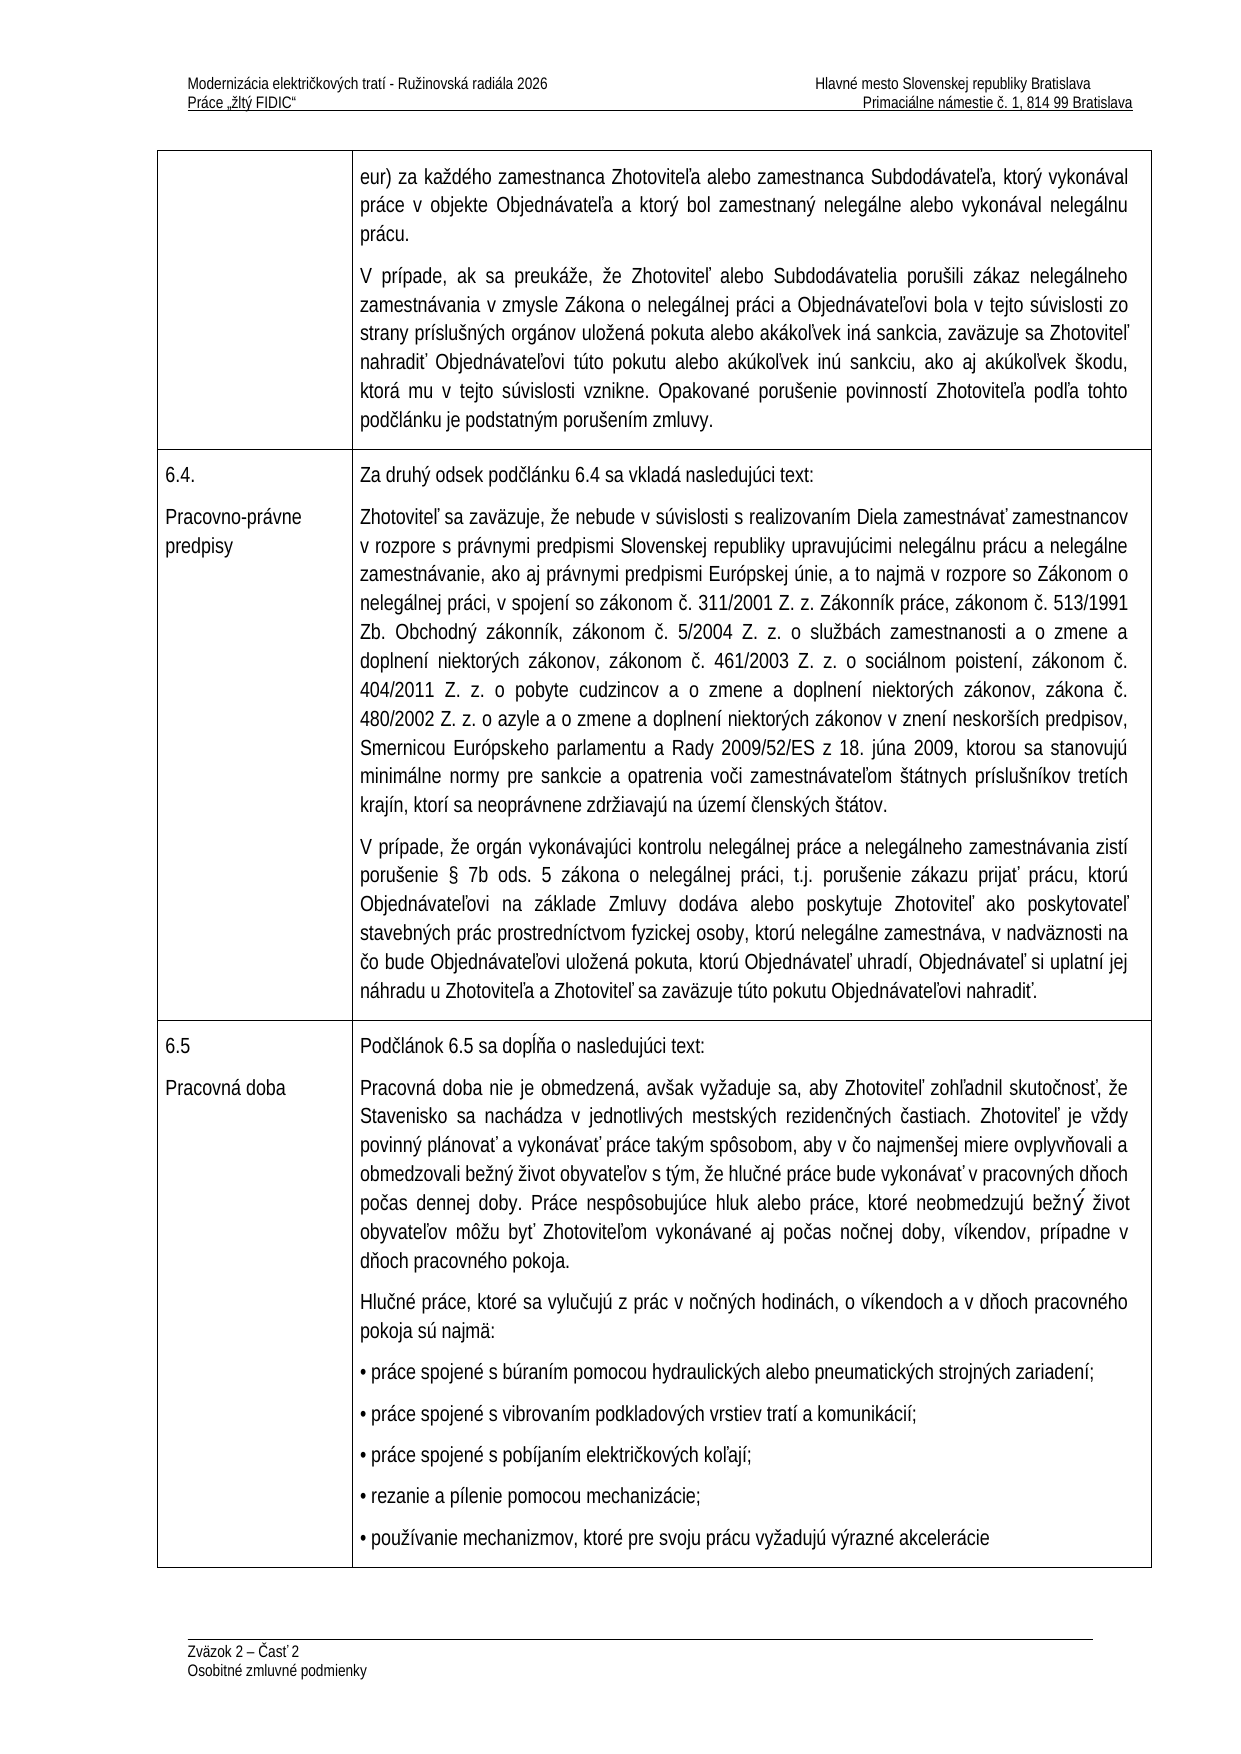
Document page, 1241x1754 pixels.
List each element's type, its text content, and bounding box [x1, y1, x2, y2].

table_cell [353, 1021, 1151, 1567]
table_cell 6.4. Pracovno-právne predpisy [158, 450, 352, 1020]
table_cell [353, 151, 1151, 449]
table_cell 6.5 Pracovná doba [158, 1021, 352, 1567]
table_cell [158, 151, 352, 449]
table_cell Za druhý odsek podčlánku 6.4 sa vkladá nasledujúci text: Zhotoviteľ sa zaväzuje, že nebude v súvislosti s realizovaním Diela zamestnávať zamestnancov v rozpore s právnymi predpismi Slovenskej republiky upravujúcimi nelegálnu prácu a nelegálne zamestnávanie, ako aj právnymi predpismi Európskej únie, a to najmä v rozpore so Zákonom o nelegálnej práci, v spojení so zákonom č. 311/2001 Z. z. Zákonník práce, zákonom č. 513/1991 Zb. Obchodný zákonník, zákonom č. 5/2004 Z. z. o službách zamestnanosti a o zmene a doplnení niektorých zákonov, zákonom č. 461/2003 Z. z. o sociálnom poistení, zákonom č. 404/2011 Z. z. o pobyte cudzincov a o zmene a doplnení niektorých zákonov, zákona č. 480/2002 Z. z. o azyle a o zmene a doplnení niektorých zákonov v znení neskorších predpisov, Smernicou Európskeho parlamentu a Rady 2009/52/ES z 18. júna 2009, ktorou sa stanovujú minimálne normy pre sankcie a opatrenia voči zamestnávateľom štátnych príslušníkov tretích krajín, ktorí sa neoprávnene zdržiavajú na území členských štátov. V prípade, že orgán vykonávajúci kontrolu nelegálnej práce a nelegálneho zamestnávania zistí porušenie § 7b ods. 5 zákona o nelegálnej práci, t.j. porušenie zákazu prijať prácu, ktorú Objednávateľovi na základe Zmluvy dodáva alebo poskytuje Zhotoviteľ ako poskytovateľ stavebných prác prostredníctvom fyzickej osoby, ktorú nelegálne zamestnáva, v nadväznosti na čo bude Objednávateľovi uložená pokuta, ktorú Objednávateľ uhradí, Objednávateľ si uplatní jej náhradu u Zhotoviteľa a Zhotoviteľ sa zaväzuje túto pokutu Objednávateľovi nahradiť. [353, 450, 1151, 1020]
